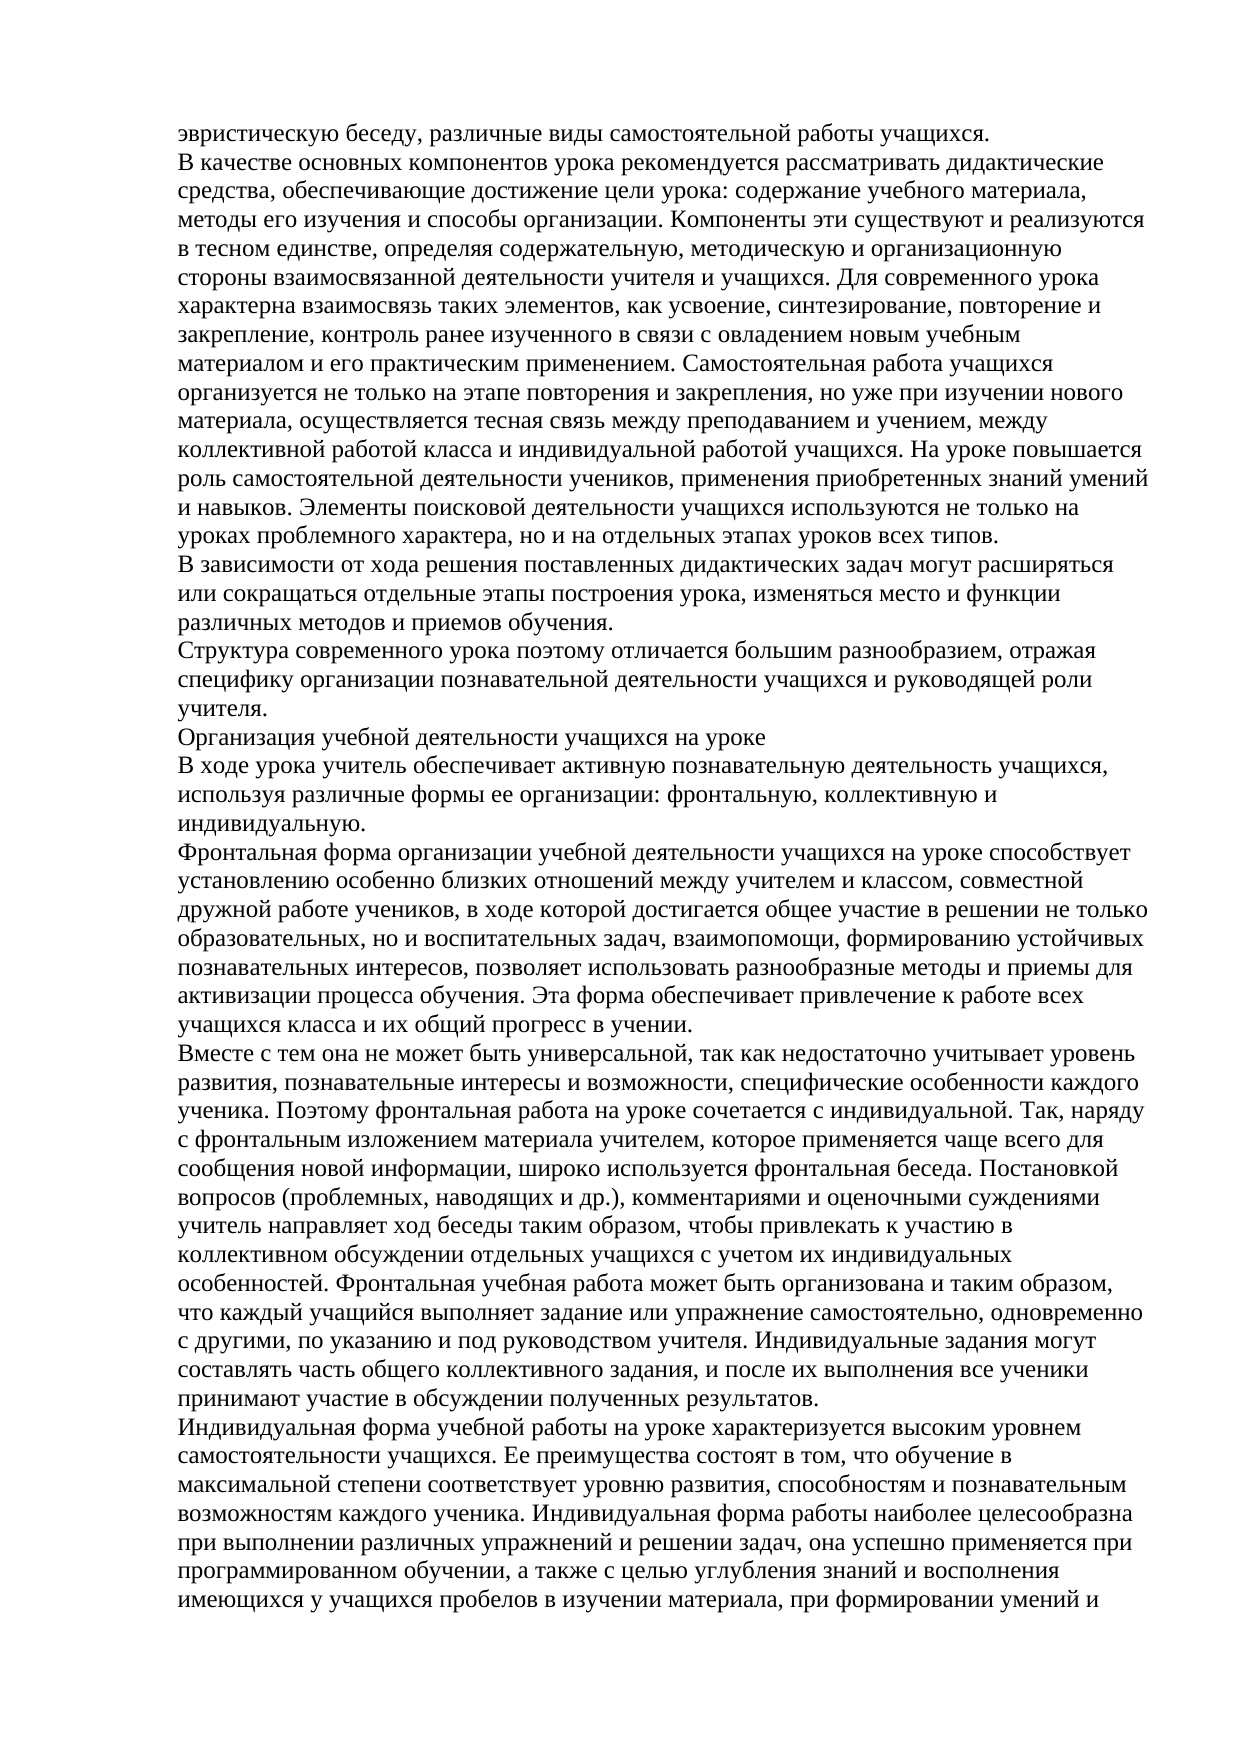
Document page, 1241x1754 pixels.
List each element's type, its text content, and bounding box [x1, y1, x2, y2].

text В качестве основных компонентов урока рекомендуется рассматривать дидактические средства, обеспечивающие достижение цели урока: содержание учебного материала, методы его изучения и способы организации. Компоненты эти существуют и реализуются в тесном единстве, определяя содержательную, методическую и организационную стороны взаимосвязанной деятельности учителя и учащихся. Для современного урока характерна взаимосвязь таких элементов, как усвоение, синтезирование, повторение и закрепление, контроль ранее изученного в связи с овладением новым учебным материалом и его практическим применением. Самостоятельная работа учащихся организуется не только на этапе повторения и закрепления, но уже при изучении нового материала, осуществляется тесная связь между преподаванием и учением, между коллективной работой класса и индивидуальной работой учащихся. На уроке повышается роль самостоятельной деятельности учеников, применения приобретенных знаний умений и навыков. Элементы поисковой деятельности учащихся используются не только на уроках проблемного характера, но и на отдельных этапах уроков всех типов. [177, 147, 1152, 549]
text Структура современного урока поэтому отличается большим разнообразием, отражая специфику организации познавательной деятельности учащихся и руководящей роли учителя. [177, 636, 1152, 722]
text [177, 118, 1152, 147]
text В зависимости от хода решения поставленных дидактических задач могут расширяться или сокращаться отдельные этапы построения урока, изменяться место и функции различных методов и приемов обучения. [177, 549, 1152, 636]
text Организация учебной деятельности учащихся на уроке [177, 722, 1152, 751]
text В ходе урока учитель обеспечивает активную познавательную деятельность учащихся, используя различные формы ее организации: фронтальную, коллективную и индивидуальную. [177, 751, 1152, 837]
text Вместе с тем она не может быть универсальной, так как недостаточно учитывает уровень развития, познавательные интересы и возможности, специфические особенности каждого ученика. Поэтому фронтальная работа на уроке сочетается с индивидуальной. Так, наряду с фронтальным изложением материала учителем, которое применяется чаще всего для сообщения новой информации, широко используется фронтальная беседа. Постановкой вопросов (проблемных, наводящих и др.), комментариями и оценочными суждениями учитель направляет ход беседы таким образом, чтобы привлекать к участию в коллективном обсуждении отдельных учащихся с учетом их индивидуальных особенностей. Фронтальная учебная работа может быть организована и таким образом, что каждый учащийся выполняет задание или упражнение самостоятельно, одновременно с другими, по указанию и под руководством учителя. Индивидуальные задания могут составлять часть общего коллективного задания, и после их выполнения все ученики принимают участие в обсуждении полученных результатов. [177, 1038, 1152, 1412]
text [177, 1412, 1152, 1613]
text Фронтальная форма организации учебной деятельности учащихся на уроке способствует установлению особенно близких отношений между учителем и классом, совместной дружной работе учеников, в ходе которой достигается общее участие в решении не только образовательных, но и воспитательных задач, взаимопомощи, формированию устойчивых познавательных интересов, позволяет использовать разнообразные методы и приемы для активизации процесса обучения. Эта форма обеспечивает привлечение к работе всех учащихся класса и их общий прогресс в учении. [177, 837, 1152, 1038]
